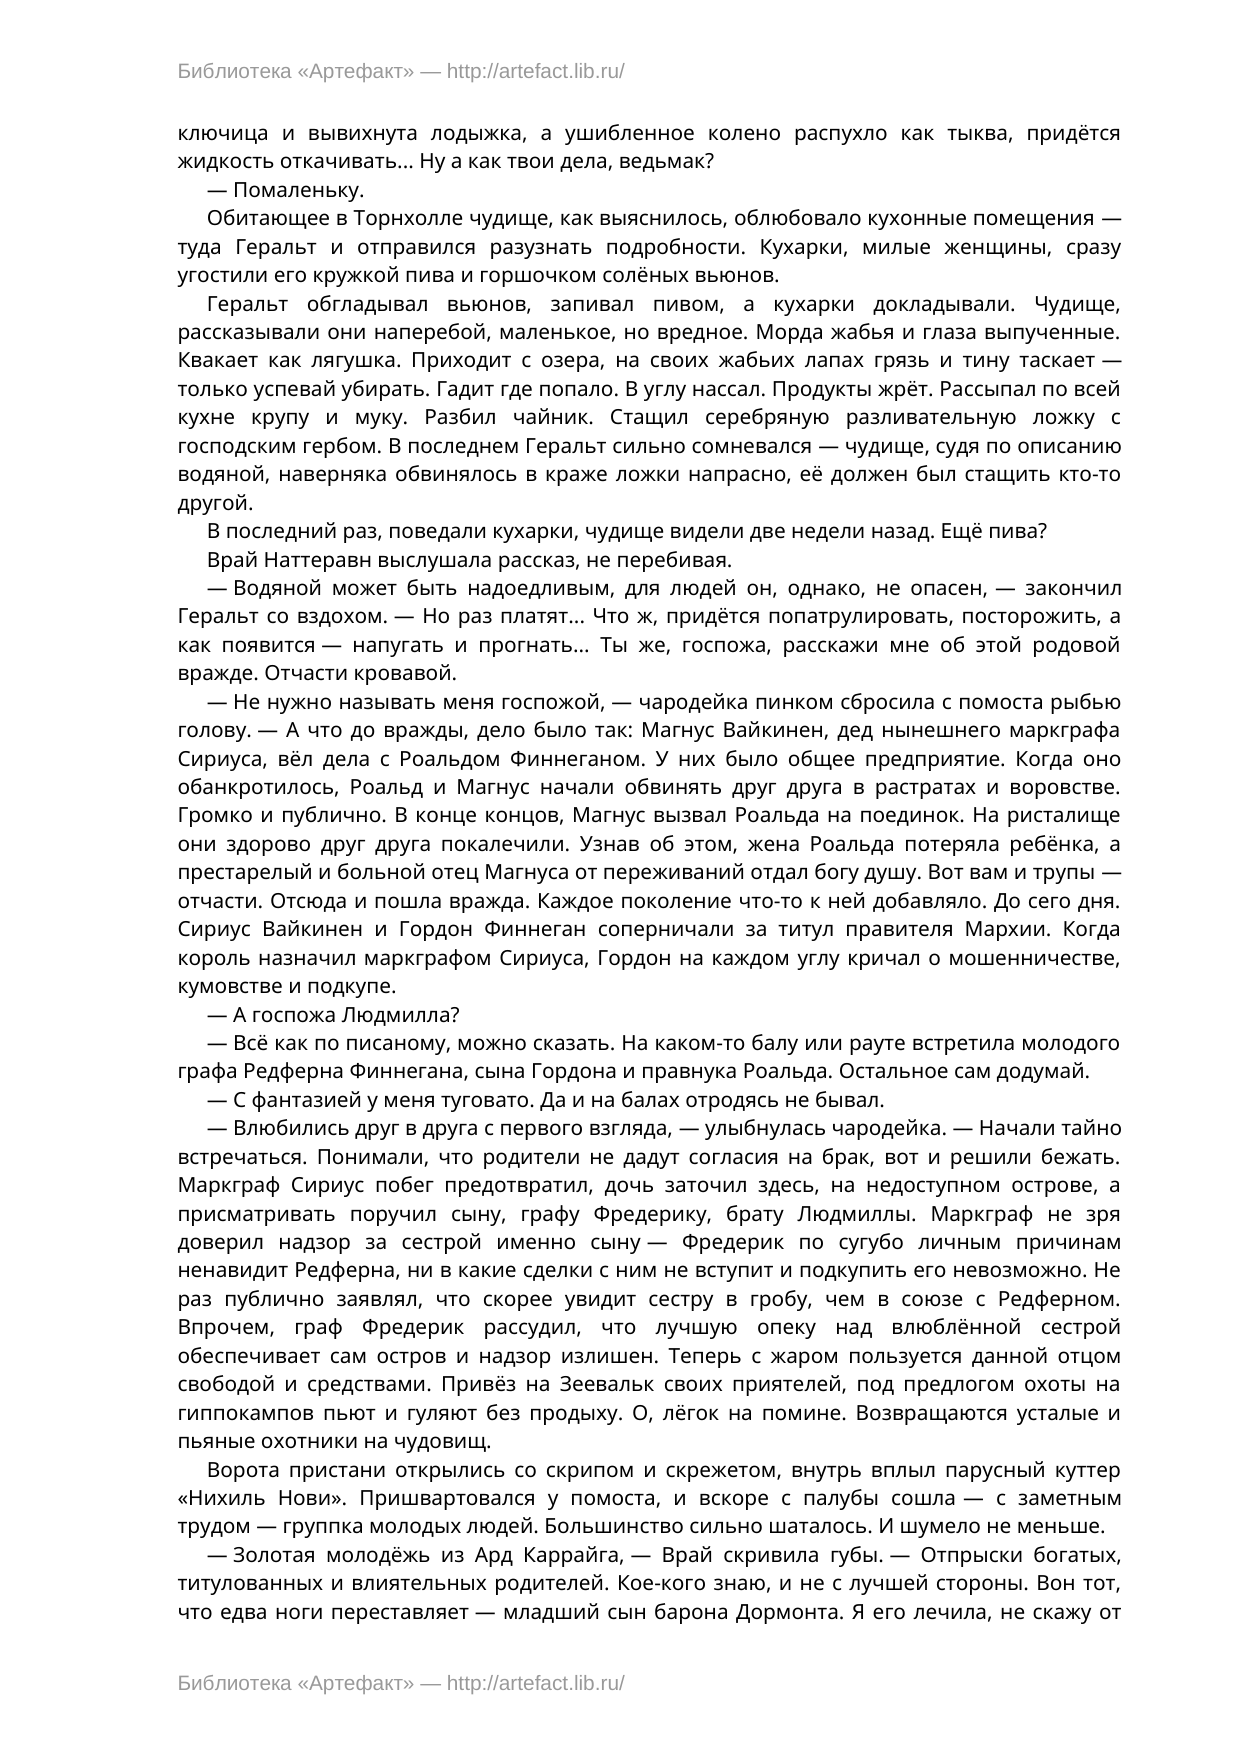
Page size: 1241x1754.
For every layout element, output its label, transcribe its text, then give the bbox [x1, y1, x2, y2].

text Обитающее в Торнхолле чудище, как выяснилось, облюбовало кухонные помещения — туда Геральт и отправился разузнать подробности. Кухарки, милые женщины, сразу угостили его кружкой пива и горшочком солёных вьюнов. [177, 203, 1122, 289]
text — Водяной может быть надоедливым, для людей он, однако, не опасен, — закончил Геральт со вздохом. — Но раз платят... Что ж, придётся попатрулировать, посторожить, а как появится — напугать и прогнать... Ты же, госпожа, расскажи мне об этой родовой вражде. Отчасти кровавой. [177, 573, 1122, 687]
text — Влюбились друг в друга с первого взгляда, — улыбнулась чародейка. — Начали тайно встречаться. Понимали, что родители не дадут согласия на брак, вот и решили бежать. Маркграф Сириус побег предотвратил, дочь заточил здесь, на недоступном острове, а присматривать поручил сыну, графу Фредерику, брату Людмиллы. Маркграф не зря доверил надзор за сестрой именно сыну — Фредерик по сугубо личным причинам ненавидит Редферна, ни в какие сделки с ним не вступит и подкупить его невозможно. Не раз публично заявлял, что скорее увидит сестру в гробу, чем в союзе с Редферном. Впрочем, граф Фредерик рассудил, что лучшую опеку над влюблённой сестрой обеспечивает сам остров и надзор излишен. Теперь с жаром пользуется данной отцом свободой и средствами. Привёз на Зеевальк своих приятелей, под предлогом охоты на гиппокампов пьют и гуляют без продыху. О, лёгок на помине. Возвращаются усталые и пьяные охотники на чудовищ. [177, 1113, 1122, 1455]
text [177, 1540, 1122, 1625]
text — Помаленьку. [177, 175, 1122, 203]
text Врай Наттеравн выслушала рассказ, не перебивая. [177, 545, 1122, 573]
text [177, 118, 1122, 175]
text Ворота пристани открылись со скрипом и скрежетом, внутрь вплыл парусный куттер «Нихиль Нови». Пришвартовался у помоста, и вскоре с палубы сошла — с заметным трудом — группка молодых людей. Большинство сильно шаталось. И шумело не меньше. [177, 1455, 1122, 1540]
text — Не нужно называть меня госпожой, — чародейка пинком сбросила с помоста рыбью голову. — А что до вражды, дело было так: Магнус Вайкинен, дед нынешнего маркграфа Сириуса, вёл дела с Роальдом Финнеганом. У них было общее предприятие. Когда оно обанкротилось, Роальд и Магнус начали обвинять друг друга в растратах и воровстве. Громко и публично. В конце концов, Магнус вызвал Роальда на поединок. На ристалище они здорово друг друга покалечили. Узнав об этом, жена Роальда потеряла ребёнка, а престарелый и больной отец Магнуса от переживаний отдал богу душу. Вот вам и трупы — отчасти. Отсюда и пошла вражда. Каждое поколение что-то к ней добавляло. До сего дня. Сириус Вайкинен и Гордон Финнеган соперничали за титул правителя Мархии. Когда король назначил маркграфом Сириуса, Гордон на каждом углу кричал о мошенничестве, кумовстве и подкупе. [177, 687, 1122, 1000]
text Геральт обгладывал вьюнов, запивал пивом, а кухарки докладывали. Чудище, рассказывали они наперебой, маленькое, но вредное. Морда жабья и глаза выпученные. Квакает как лягушка. Приходит с озера, на своих жабьих лапах грязь и тину таскает — только успевай убирать. Гадит где попало. В углу нассал. Продукты жрёт. Рассыпал по всей кухне крупу и муку. Разбил чайник. Стащил серебряную разливательную ложку с господским гербом. В последнем Геральт сильно сомневался — чудище, судя по описанию водяной, наверняка обвинялось в краже ложки напрасно, её должен был стащить кто-то другой. [177, 289, 1122, 516]
text В последний раз, поведали кухарки, чудище видели две недели назад. Ещё пива? [177, 516, 1122, 545]
text — С фантазией у меня туговато. Да и на балах отродясь не бывал. [177, 1085, 1122, 1113]
text — Всё как по писаному, можно сказать. На каком-то балу или рауте встретила молодого графа Редферна Финнегана, сына Гордона и правнука Роальда. Остальное сам додумай. [177, 1028, 1122, 1085]
text — А госпожа Людмилла? [177, 1000, 1122, 1028]
